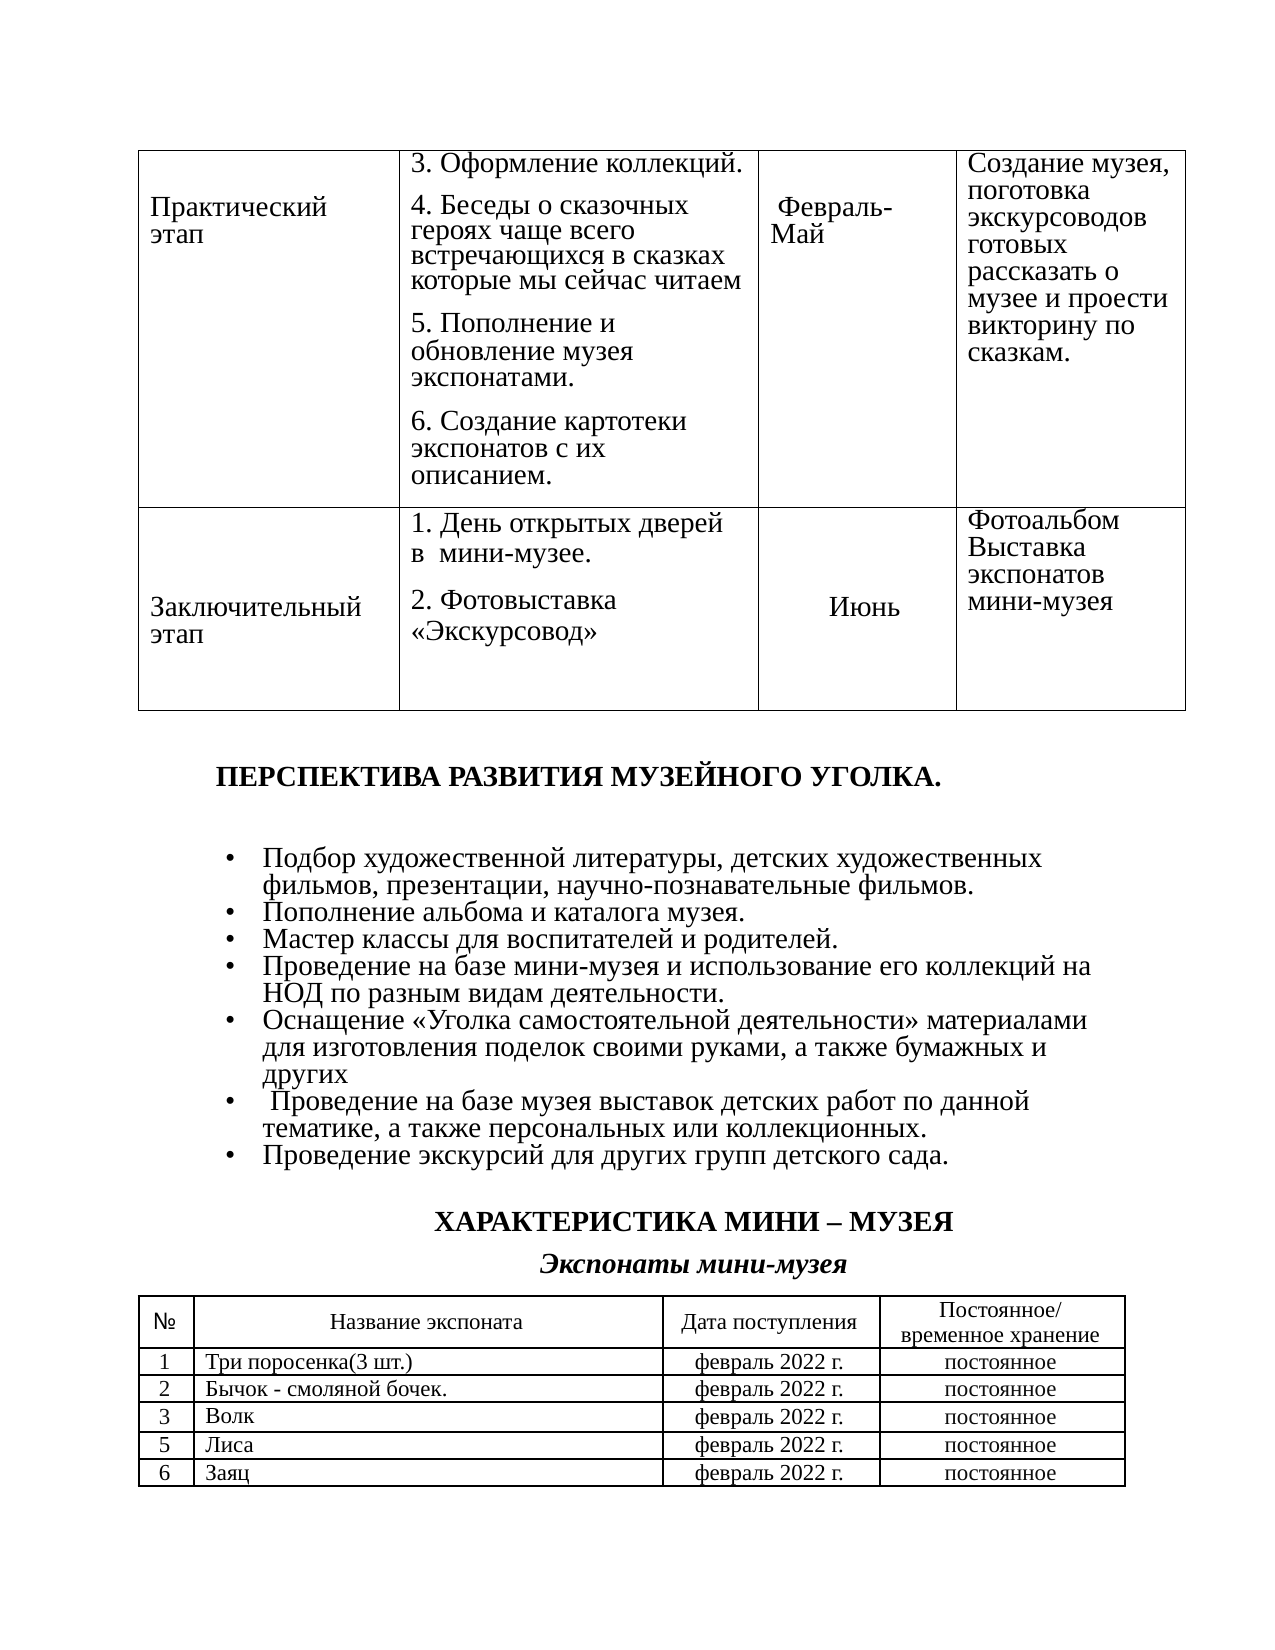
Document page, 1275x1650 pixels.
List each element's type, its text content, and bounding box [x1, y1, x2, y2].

table_cell Июнь [759, 508, 956, 710]
table_cell Заключительный этап [139, 508, 399, 710]
table_cell 5 [140, 1433, 193, 1458]
text ХАРАКТЕРИСТИКА МИНИ – МУЗЕЯ [262, 1212, 1125, 1237]
table_cell постоянное [881, 1433, 1124, 1458]
table_cell постоянное [881, 1403, 1124, 1431]
table_cell Заяц [195, 1460, 662, 1485]
table_cell Лиса [195, 1433, 662, 1458]
list Мастер классы для воспитателей и родителей. [225, 927, 1125, 954]
list Проведение на базе музея выставок детских работ по данной тематике, а также персональных или коллекционных. [225, 1089, 1125, 1143]
table_cell февраль 2022 г. [664, 1460, 879, 1485]
table_cell 3 [140, 1403, 193, 1431]
table_header Постоянное/ временное хранение [881, 1297, 1124, 1347]
table_header Название экспоната [195, 1297, 662, 1347]
table_header № [140, 1297, 193, 1347]
table_cell постоянное [881, 1376, 1124, 1401]
table_cell февраль 2022 г. [664, 1376, 879, 1401]
text Экспонаты мини-музея [262, 1253, 1125, 1278]
list Проведение на базе мини-музея и использование его коллекций на НОД по разным видам деятельности. [225, 954, 1125, 1008]
table_cell Практический этап [139, 151, 399, 507]
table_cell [957, 151, 1185, 507]
table_cell февраль 2022 г. [664, 1349, 879, 1374]
table_cell февраль 2022 г. [664, 1433, 879, 1458]
table_cell постоянное [881, 1460, 1124, 1485]
table_cell февраль 2022 г. [664, 1403, 879, 1431]
table_cell Фотоальбом Выставка экспонатов мини-музея [957, 508, 1185, 710]
list Пополнение альбома и каталога музея. [225, 900, 1125, 927]
table_cell 6 [140, 1460, 193, 1485]
table_cell 1 [140, 1349, 193, 1374]
table_cell Бычок - смоляной бочек. [195, 1376, 662, 1401]
text ПЕРСПЕКТИВА РАЗВИТИЯ МУЗЕЙНОГО УГОЛКА. [150, 765, 1125, 792]
table_cell Февраль-Май [759, 151, 956, 507]
table_cell постоянное [881, 1349, 1124, 1374]
table_cell Три поросенка(3 шт.) [195, 1349, 662, 1374]
table_cell 2 [140, 1376, 193, 1401]
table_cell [400, 151, 758, 507]
table_cell Волк [195, 1403, 662, 1431]
list Подбор художественной литературы, детских художественных фильмов, презентации, научно-познавательные фильмов. [225, 846, 1125, 900]
list Проведение экскурсий для других групп детского сада. [225, 1143, 1125, 1170]
table_cell 1. День открытых дверей в мини-музее. 2. Фотовыставка «Экскурсовод» [400, 508, 758, 710]
list Оснащение «Уголка самостоятельной деятельности» материалами для изготовления поделок своими руками, а также бумажных и других [225, 1008, 1125, 1089]
table_header Дата поступления [664, 1297, 879, 1347]
